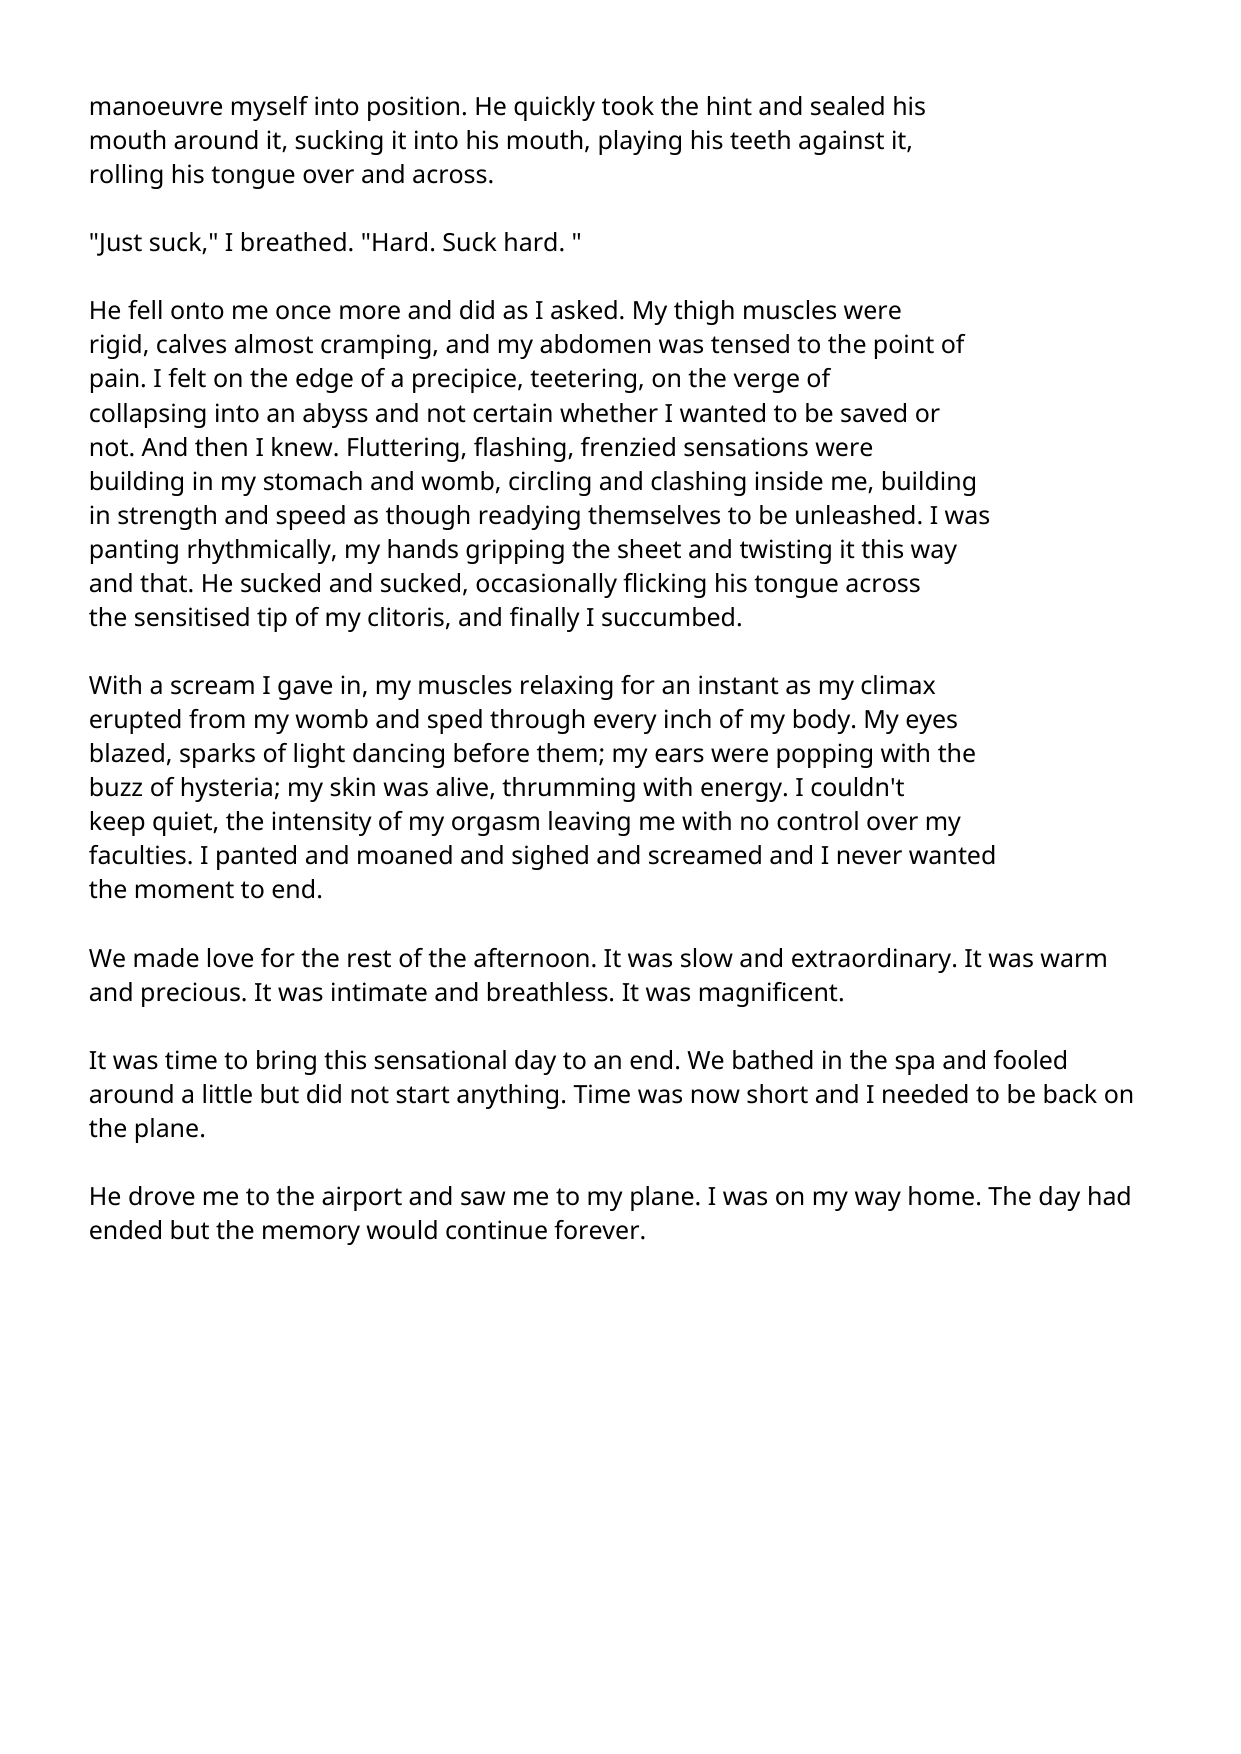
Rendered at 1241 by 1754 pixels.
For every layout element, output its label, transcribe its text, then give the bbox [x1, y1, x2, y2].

text pain. I felt on the edge of a precipice, teetering, on the verge of [89, 361, 1152, 395]
text building in my stomach and womb, circling and clashing inside me, building [89, 463, 1152, 497]
text "Just suck," I breathed. "Hard. Suck hard. " [89, 225, 1152, 259]
text He drove me to the airport and saw me to my plane. I was on my way home. The day had ended but the memory would continue forever. [89, 1179, 1152, 1247]
text and that. He sucked and sucked, occasionally flicking his tongue across [89, 566, 1152, 599]
text keep quiet, the intensity of my orgasm leaving me with no control over my [89, 804, 1152, 838]
text With a scream I gave in, my muscles relaxing for an instant as my climax [89, 668, 1152, 702]
text It was time to bring this sensational day to an end. We bathed in the spa and fooled around a little but did not start anything. Time was now short and I needed to be back on the plane. [89, 1042, 1152, 1144]
text in strength and speed as though readying themselves to be unleashed. I was [89, 497, 1152, 531]
text manoeuvre myself into position. He quickly took the hint and sealed his [89, 89, 1152, 123]
text panting rhythmically, my hands gripping the sheet and twisting it this way [89, 531, 1152, 566]
text mouth around it, sucking it into his mouth, playing his teeth against it, [89, 123, 1152, 157]
text the sensitised tip of my clitoris, and finally I succumbed. [89, 599, 1152, 634]
text He fell onto me once more and did as I asked. My thigh muscles were [89, 293, 1152, 327]
text We made love for the rest of the afternoon. It was slow and extraordinary. It was warm and precious. It was intimate and breathless. It was magnificent. [89, 940, 1152, 1008]
text buzz of hysteria; my skin was alive, thrumming with energy. I couldn't [89, 770, 1152, 804]
text the moment to end. [89, 872, 1152, 906]
text blazed, sparks of light dancing before them; my ears were popping with the [89, 736, 1152, 770]
text rolling his tongue over and across. [89, 157, 1152, 191]
text rigid, calves almost cramping, and my abdomen was tensed to the point of [89, 327, 1152, 361]
text erupted from my womb and sped through every inch of my body. My eyes [89, 702, 1152, 736]
text faculties. I panted and moaned and sighed and screamed and I never wanted [89, 838, 1152, 872]
text collapsing into an abyss and not certain whether I wanted to be saved or [89, 395, 1152, 429]
text not. And then I knew. Fluttering, flashing, frenzied sensations were [89, 429, 1152, 463]
